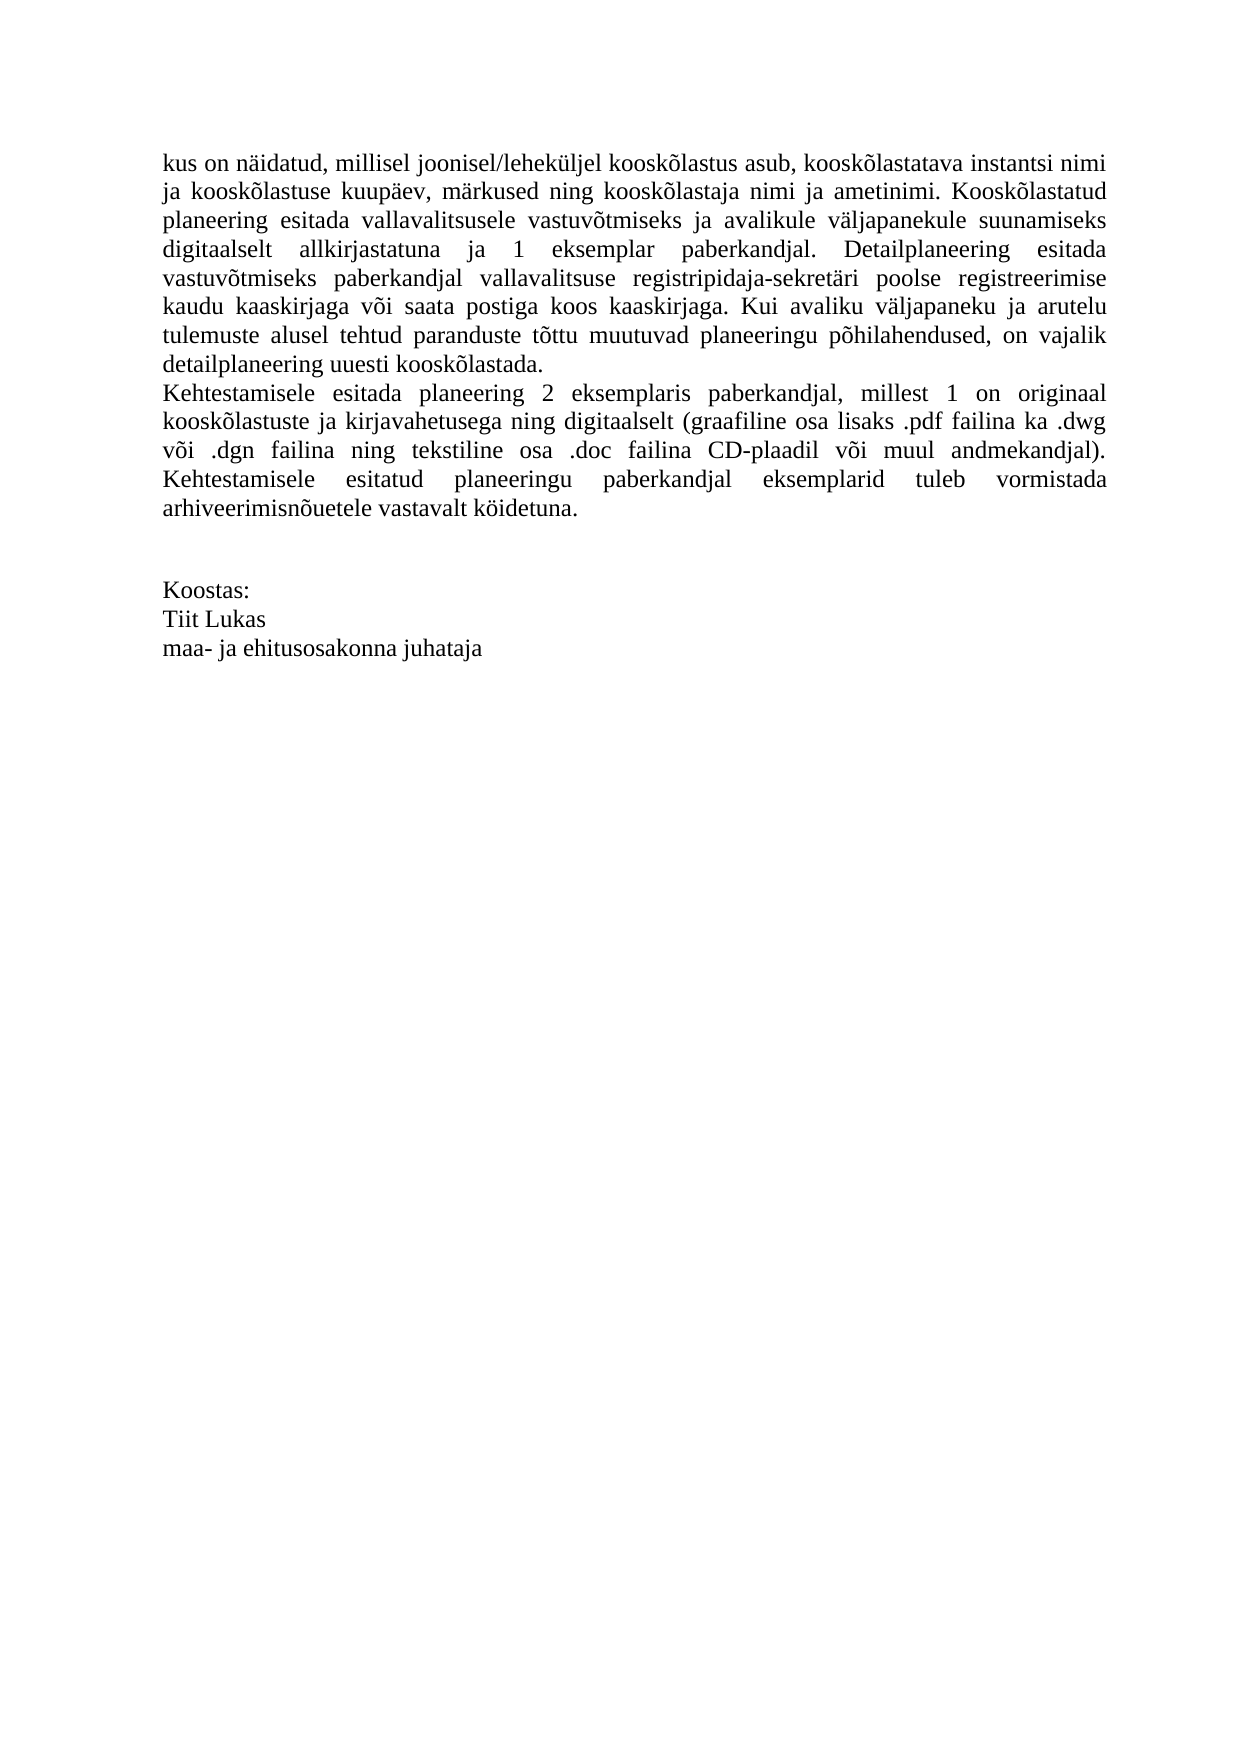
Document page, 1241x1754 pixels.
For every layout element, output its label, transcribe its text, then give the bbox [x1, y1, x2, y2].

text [162, 148, 1107, 378]
text Koostas: [162, 575, 1107, 604]
text Tiit Lukas [162, 604, 1107, 633]
text Kehtestamisele esitada planeering 2 eksemplaris paberkandjal, millest 1 on originaal kooskõlastuste ja kirjavahetusega ning digitaalselt (graafiline osa lisaks .pdf failina ka .dwg või .dgn failina ning tekstiline osa .doc failina CD-plaadil või muul andmekandjal). Kehtestamisele esitatud planeeringu paberkandjal eksemplarid tuleb vormistada arhiveerimisnõuetele vastavalt köidetuna. [162, 378, 1107, 521]
text maa- ja ehitusosakonna juhataja [162, 633, 1107, 661]
